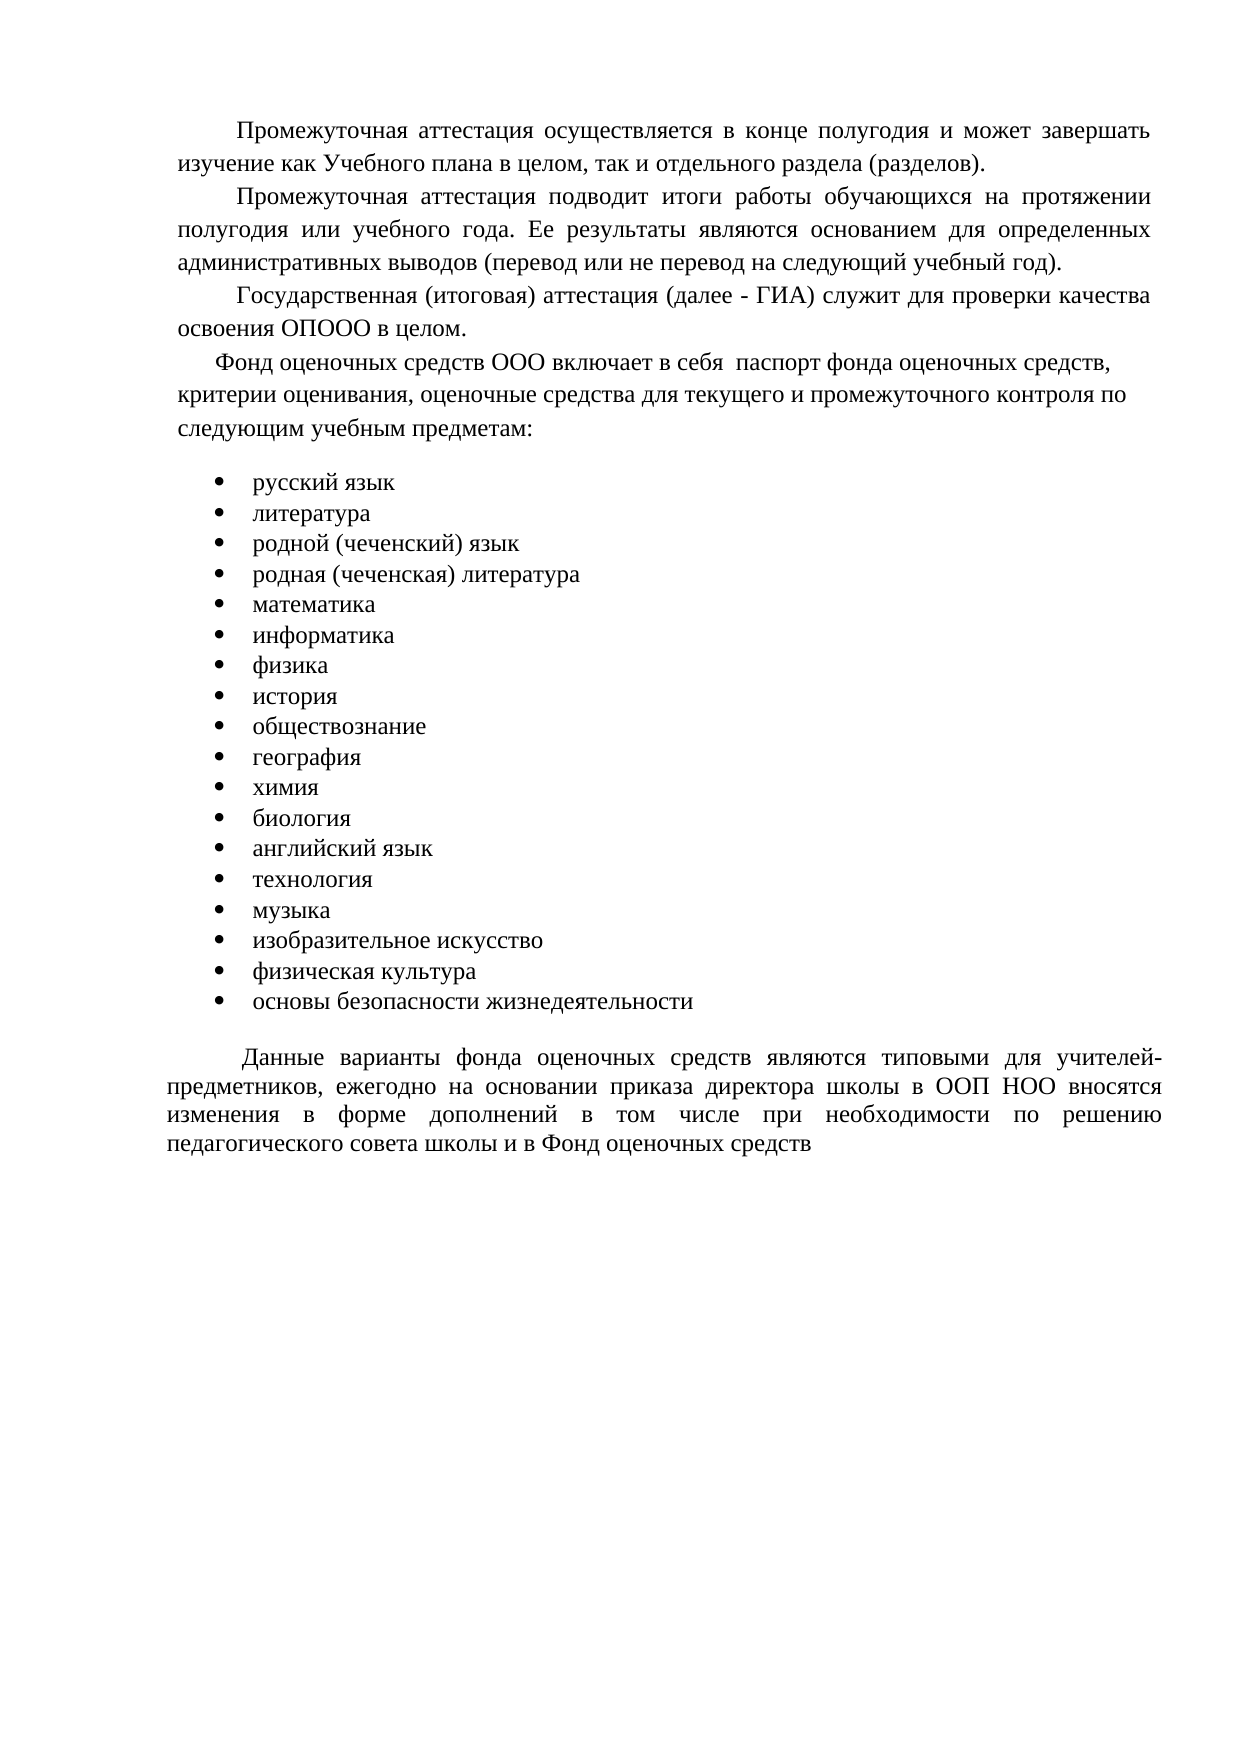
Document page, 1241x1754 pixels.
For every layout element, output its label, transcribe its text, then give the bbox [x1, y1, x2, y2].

text Данные варианты фонда оценочных средств являются типовыми для учителей-предметников, ежегодно на основании приказа директора школы в ООП НОО вносятся изменения в форме дополнений в том числе при необходимости по решению педагогического совета школы и в Фонд оценочных средств [167, 1042, 1163, 1157]
list география [215, 741, 1163, 771]
list основы безопасности жизнедеятельности [215, 985, 1163, 1016]
list родная (чеченская) литература [215, 558, 1163, 588]
list химия [215, 771, 1163, 802]
list технология [215, 863, 1163, 893]
list физическая культура [215, 955, 1163, 985]
list родной (чеченский) язык [215, 527, 1163, 558]
list физика [215, 649, 1163, 680]
list литература [215, 497, 1163, 527]
text Государственная (итоговая) аттестация (далее - ГИА) служит для проверки качества освоения ОПООО в целом. [177, 281, 1152, 342]
list английский язык [215, 832, 1163, 863]
list музыка [215, 894, 1163, 924]
text Промежуточная аттестация осуществляется в конце полугодия и может завершать изучение как Учебного плана в целом, так и отдельного раздела (разделов). [177, 115, 1151, 177]
list обществознание [215, 710, 1163, 741]
list история [215, 680, 1163, 710]
list изобразительное искусство [215, 924, 1163, 955]
list информатика [215, 619, 1163, 649]
text Промежуточная аттестация подводит итоги работы обучающихся на протяжении полугодия или учебного года. Ее результаты являются основанием для определенных административных выводов (перевод или не перевод на следующий учебный год). [177, 181, 1151, 276]
list математика [215, 588, 1163, 619]
list биология [215, 802, 1163, 832]
text Фонд оценочных средств ООО включает в себя паспорт фонда оценочных средств, критерии оценивания, оценочные средства для текущего и промежуточного контроля по следующим учебным предметам: [177, 347, 1163, 441]
list русский язык [215, 466, 1163, 497]
